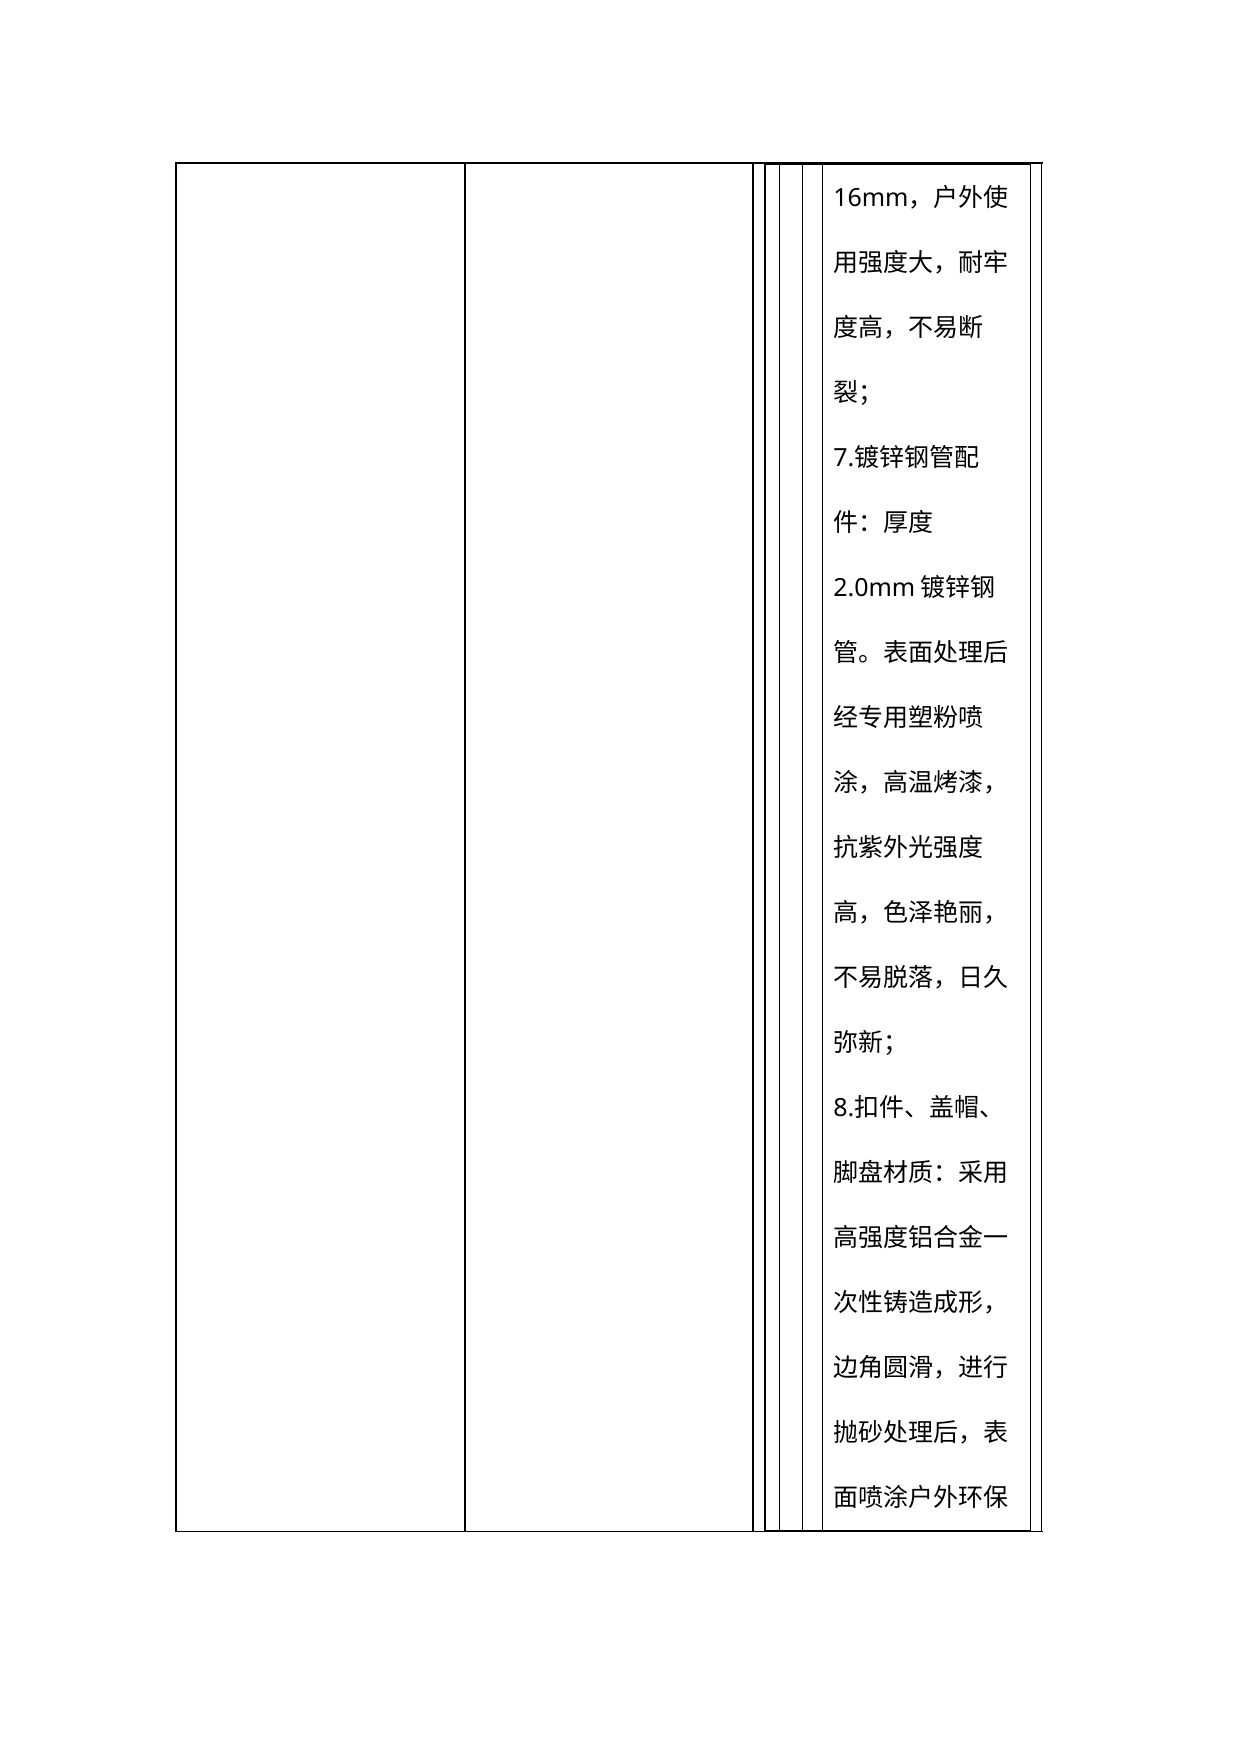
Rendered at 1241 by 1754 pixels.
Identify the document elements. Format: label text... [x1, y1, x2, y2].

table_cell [780, 165, 802, 1530]
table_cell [803, 165, 822, 1530]
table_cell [766, 165, 779, 1530]
table_cell [466, 164, 752, 1531]
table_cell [1031, 164, 1041, 1531]
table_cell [823, 165, 1030, 1530]
table_cell 1 [177, 164, 464, 1531]
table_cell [754, 164, 764, 1531]
